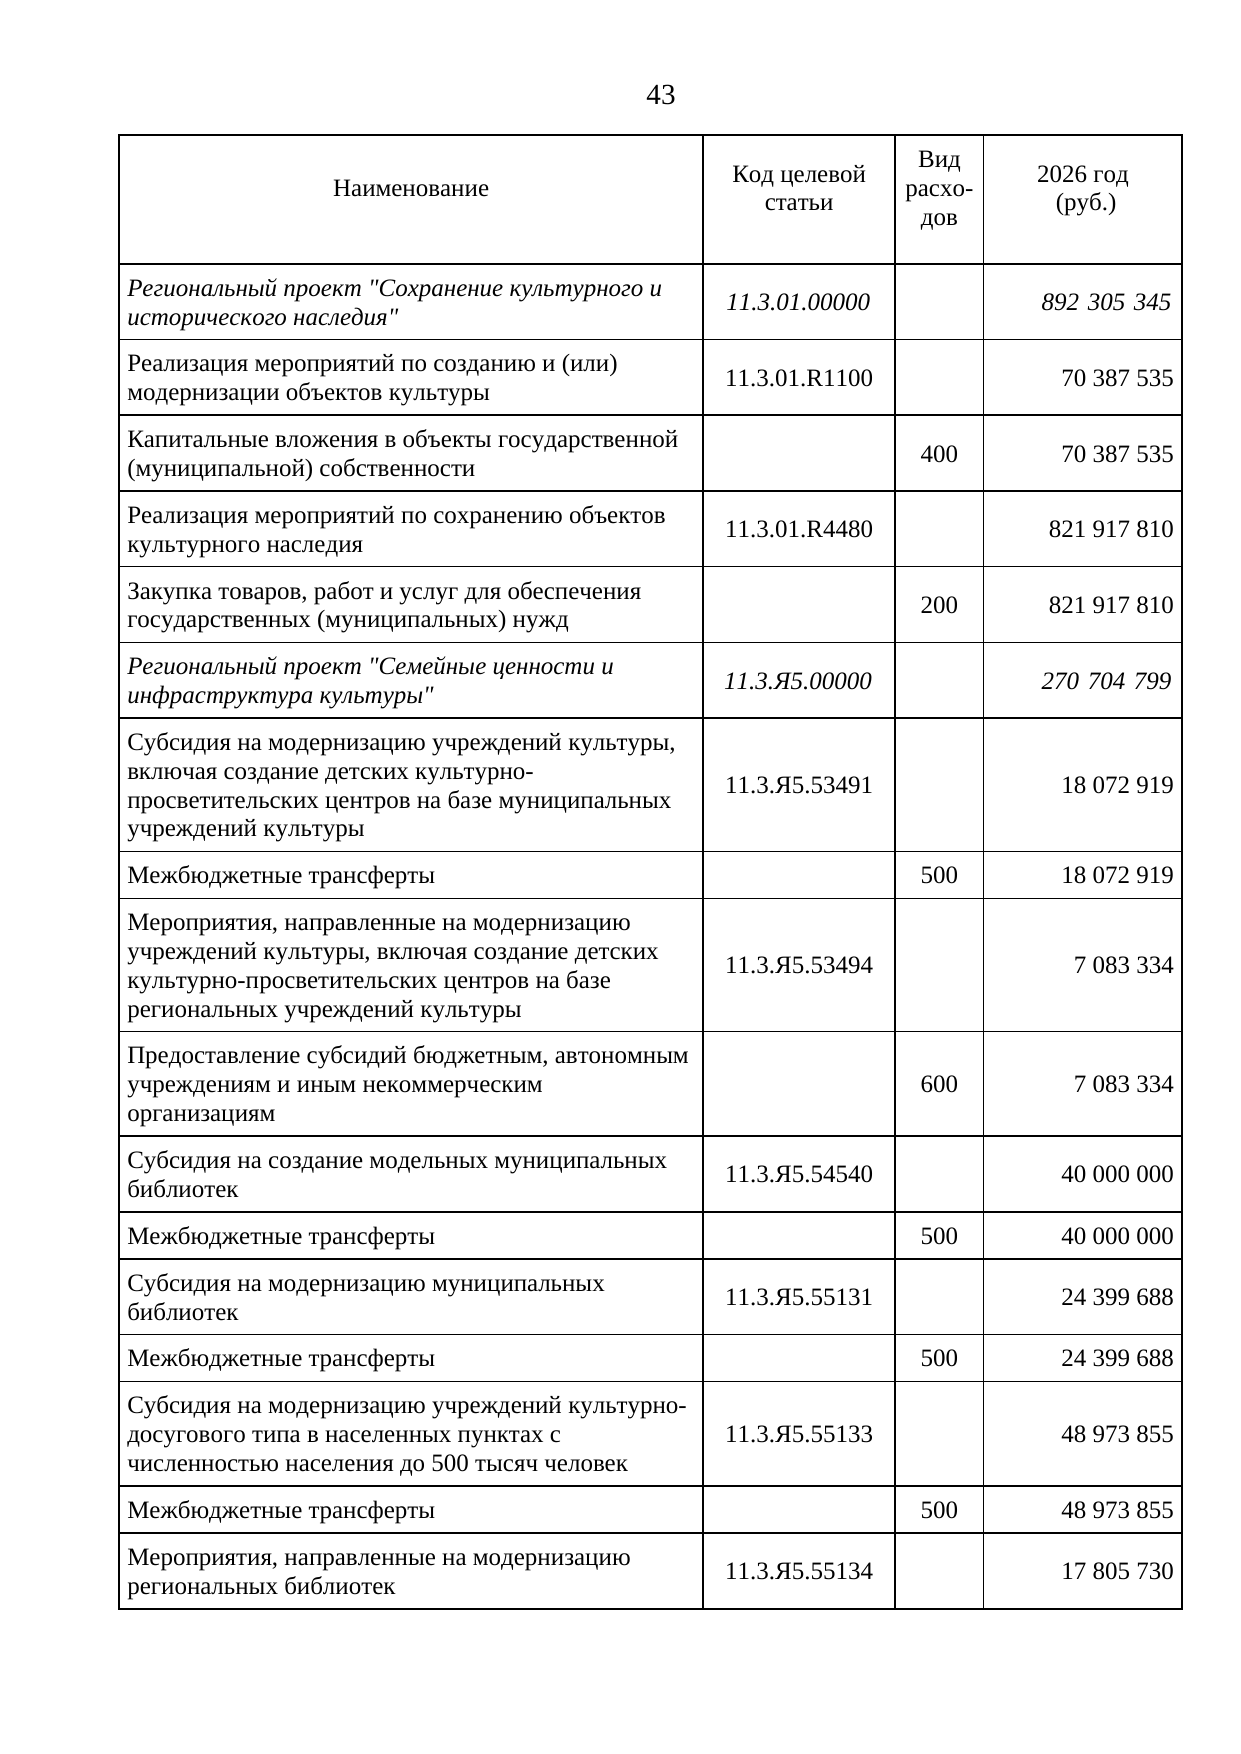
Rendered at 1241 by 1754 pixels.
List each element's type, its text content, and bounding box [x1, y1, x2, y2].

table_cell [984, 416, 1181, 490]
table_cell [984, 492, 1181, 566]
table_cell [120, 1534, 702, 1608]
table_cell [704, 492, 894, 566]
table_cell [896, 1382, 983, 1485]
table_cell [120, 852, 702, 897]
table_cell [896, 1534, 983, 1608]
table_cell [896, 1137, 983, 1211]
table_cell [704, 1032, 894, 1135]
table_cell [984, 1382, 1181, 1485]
table_header 2026 год (руб.) [984, 136, 1181, 263]
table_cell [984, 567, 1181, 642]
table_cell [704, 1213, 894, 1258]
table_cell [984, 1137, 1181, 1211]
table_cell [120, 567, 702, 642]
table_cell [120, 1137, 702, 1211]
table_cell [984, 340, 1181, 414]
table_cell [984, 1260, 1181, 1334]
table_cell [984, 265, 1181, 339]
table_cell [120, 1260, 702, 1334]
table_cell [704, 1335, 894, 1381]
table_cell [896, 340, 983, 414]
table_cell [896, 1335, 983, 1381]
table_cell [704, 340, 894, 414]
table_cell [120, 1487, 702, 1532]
table_header Вид расхо- дов [896, 136, 983, 263]
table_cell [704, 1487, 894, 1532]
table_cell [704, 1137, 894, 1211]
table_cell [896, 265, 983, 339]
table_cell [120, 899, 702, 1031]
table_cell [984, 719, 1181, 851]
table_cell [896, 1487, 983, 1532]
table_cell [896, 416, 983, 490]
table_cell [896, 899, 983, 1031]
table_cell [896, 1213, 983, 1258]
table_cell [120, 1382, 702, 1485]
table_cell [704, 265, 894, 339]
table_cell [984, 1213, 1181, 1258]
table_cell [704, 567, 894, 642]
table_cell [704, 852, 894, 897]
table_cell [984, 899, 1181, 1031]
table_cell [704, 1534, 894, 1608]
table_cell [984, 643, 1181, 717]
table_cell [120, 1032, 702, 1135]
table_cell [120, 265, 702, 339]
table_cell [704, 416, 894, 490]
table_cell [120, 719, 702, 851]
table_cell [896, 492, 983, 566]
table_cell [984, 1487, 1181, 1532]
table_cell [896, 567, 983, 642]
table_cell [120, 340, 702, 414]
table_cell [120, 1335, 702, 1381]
table_header Наименование [120, 136, 702, 263]
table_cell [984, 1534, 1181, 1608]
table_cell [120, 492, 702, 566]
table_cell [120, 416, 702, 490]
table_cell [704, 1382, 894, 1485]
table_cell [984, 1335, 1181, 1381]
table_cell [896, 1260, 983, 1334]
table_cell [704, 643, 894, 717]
table_header Код целевой статьи [704, 136, 894, 263]
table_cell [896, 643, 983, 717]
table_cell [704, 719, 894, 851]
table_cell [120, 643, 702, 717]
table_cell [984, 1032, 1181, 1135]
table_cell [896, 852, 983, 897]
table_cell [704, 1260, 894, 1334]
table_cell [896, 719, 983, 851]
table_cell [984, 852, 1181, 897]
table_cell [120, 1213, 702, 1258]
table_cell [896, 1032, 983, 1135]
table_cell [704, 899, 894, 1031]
